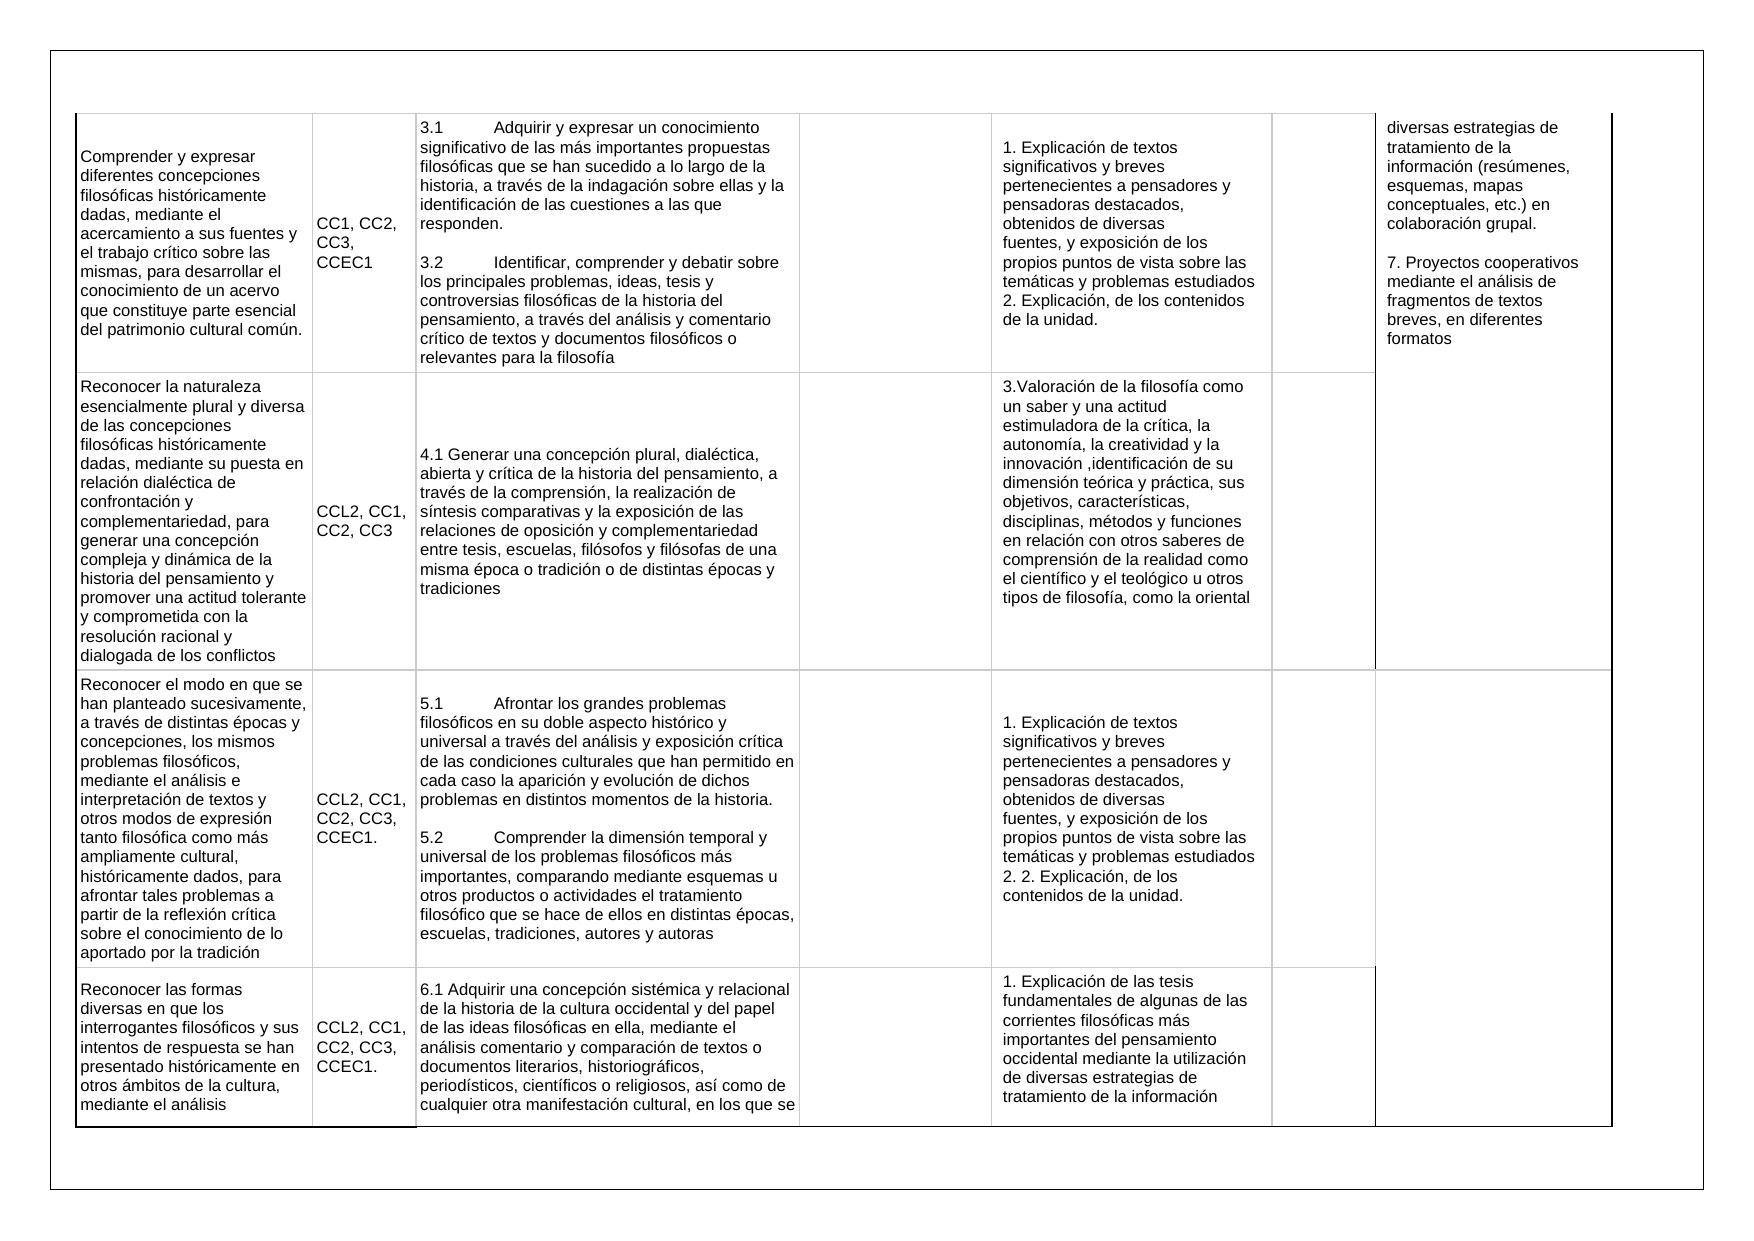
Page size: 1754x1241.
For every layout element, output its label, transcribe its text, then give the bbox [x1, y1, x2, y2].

table_cell [1376, 671, 1611, 1126]
table_cell Reconocer la naturaleza esencialmente plural y diversa de las concepciones filosóficas históricamente dadas, mediante su puesta en relación dialéctica de confrontación y complementariedad, para generar una concepción compleja y dinámica de la historia del pensamiento y promover una actitud tolerante y comprometida con la resolución racional y dialogada de los conflictos [77, 373, 312, 669]
table_cell Reconocer el modo en que se han planteado sucesivamente, a través de distintas épocas y concepciones, los mismos problemas filosóficos, mediante el análisis e interpretación de textos y otros modos de expresión tanto filosófica como más ampliamente cultural, históricamente dados, para afrontar tales problemas a partir de la reflexión crítica sobre el conocimiento de lo aportado por la tradición [77, 671, 312, 966]
table_cell CCL2, CC1, CC2, CC3 [313, 373, 415, 669]
table_cell [1273, 968, 1375, 1126]
table_cell [800, 671, 991, 966]
table_cell 4.1 Generar una concepción plural, dialéctica, abierta y crítica de la historia del pensamiento, a través de la comprensión, la realización de síntesis comparativas y la exposición de las relaciones de oposición y complementariedad entre tesis, escuelas, filósofos y filósofas de una misma época o tradición o de distintas épocas y tradiciones [417, 373, 799, 669]
table_cell [1273, 114, 1375, 372]
table_cell 5.1 Afrontar los grandes problemas filosóficos en su doble aspecto histórico y universal a través del análisis y exposición crítica de las condiciones culturales que han permitido en cada caso la aparición y evolución de dichos problemas en distintos momentos de la historia. 5.2 Comprender la dimensión temporal y universal de los problemas filosóficos más importantes, comparando mediante esquemas u otros productos o actividades el tratamiento filosófico que se hace de ellos en distintas épocas, escuelas, tradiciones, autores y autoras [417, 671, 799, 966]
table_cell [417, 968, 799, 1126]
table_cell Comprender y expresar diferentes concepciones filosóficas históricamente dadas, mediante el acercamiento a sus fuentes y el trabajo crítico sobre las mismas, para desarrollar el conocimiento de un acervo que constituye parte esencial del patrimonio cultural común. [77, 114, 312, 372]
table_cell [1273, 671, 1375, 966]
table_cell [800, 968, 991, 1126]
table_cell [1273, 373, 1375, 669]
table_cell 3.1 Adquirir y expresar un conocimiento significativo de las más importantes propuestas filosóficas que se han sucedido a lo largo de la historia, a través de la indagación sobre ellas y la identificación de las cuestiones a las que responden. 3.2 Identificar, comprender y debatir sobre los principales problemas, ideas, tesis y controversias filosóficas de la historia del pensamiento, a través del análisis y comentario crítico de textos y documentos filosóficos o relevantes para la filosofía [417, 114, 799, 372]
table_cell [800, 373, 991, 669]
table_cell 1. Explicación de textos significativos y breves pertenecientes a pensadores y pensadoras destacados, obtenidos de diversas fuentes, y exposición de los propios puntos de vista sobre las temáticas y problemas estudiados 2. 2. Explicación, de los contenidos de la unidad. [992, 671, 1271, 966]
table_cell 3.Valoración de la filosofía como un saber y una actitud estimuladora de la crítica, la autonomía, la creatividad y la innovación ,identificación de su dimensión teórica y práctica, sus objetivos, características, disciplinas, métodos y funciones en relación con otros saberes de comprensión de la realidad como el científico y el teológico u otros tipos de filosofía, como la oriental [992, 373, 1271, 669]
table_cell [800, 114, 991, 372]
table_cell 1. Explicación de textos significativos y breves pertenecientes a pensadores y pensadoras destacados, obtenidos de diversas fuentes, y exposición de los propios puntos de vista sobre las temáticas y problemas estudiados 2. Explicación, de los contenidos de la unidad. [992, 114, 1271, 372]
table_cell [992, 968, 1271, 1126]
table_cell CCL2, CC1, CC2, CC3, CCEC1. [313, 671, 415, 966]
table_cell CC1, CC2, CC3, CCEC1 [313, 114, 415, 372]
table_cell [313, 968, 415, 1126]
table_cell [77, 968, 312, 1126]
